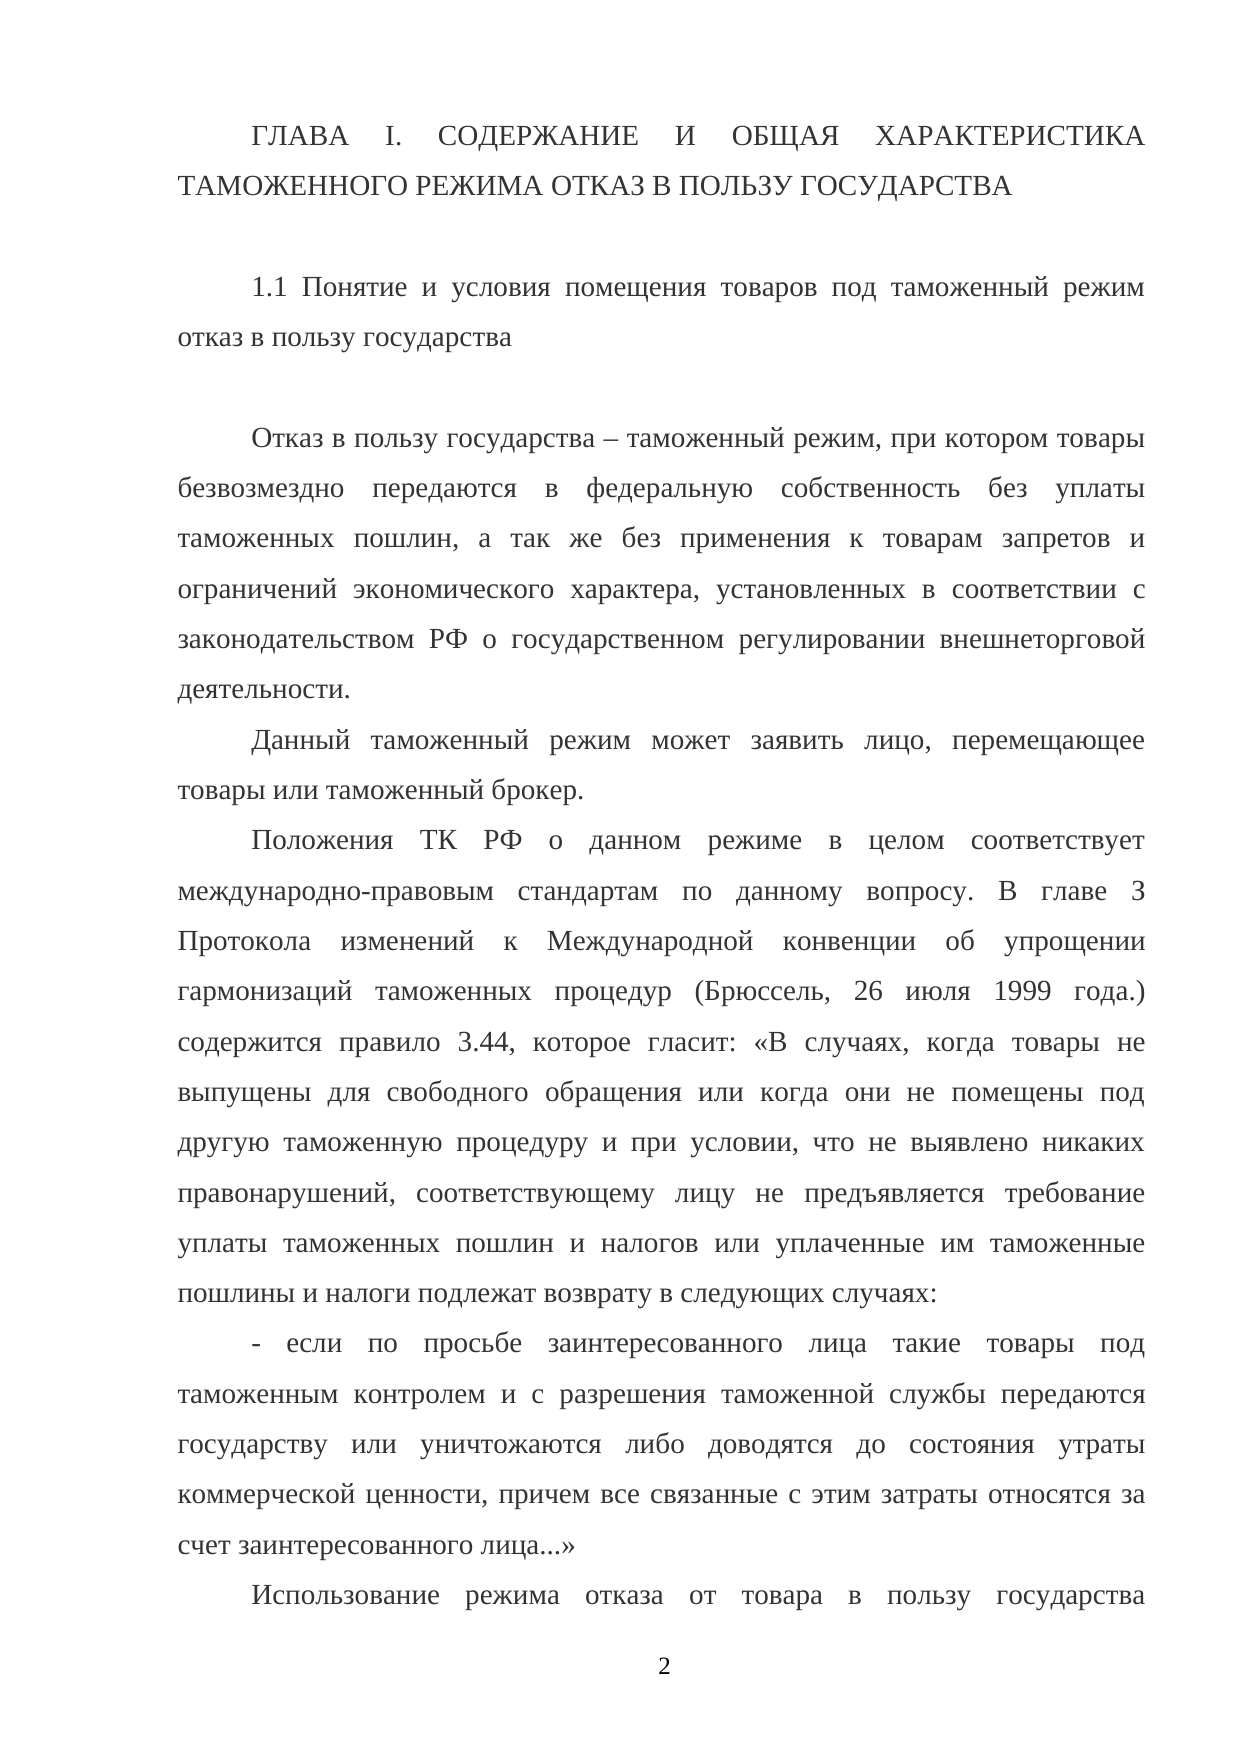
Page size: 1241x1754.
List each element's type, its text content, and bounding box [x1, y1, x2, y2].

text 1.1 Понятие и условия помещения товаров под таможенный режим отказ в пользу государства [177, 269, 1146, 353]
text Положения ТК РФ о данном режиме в целом соответствует международно-правовым стандартам по данному вопросу. В главе З Протокола изменений к Международной конвенции об упрощении гармонизаций таможенных процедур (Брюссель, 26 июля 1999 года.) содержится правило 3.44, которое гласит: «В случаях, когда товары не выпущены для свободного обращения или когда они не помещены под другую таможенную процедуру и при условии, что не выявлено никаких правонарушений, соответствующему лицу не предъявляется требование уплаты таможенных пошлин и налогов или уплаченные им таможенные пошлины и налоги подлежат возврату в следующих случаях: [177, 822, 1146, 1309]
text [177, 1577, 1146, 1611]
text Данный таможенный режим может заявить лицо, перемещающее товары или таможенный брокер. [177, 722, 1146, 806]
text Отказ в пользу государства – таможенный режим, при котором товары безвозмездно передаются в федеральную собственность без уплаты таможенных пошлин, а так же без применения к товарам запретов и ограничений экономического характера, установленных в соответствии с законодательством РФ о государственном регулировании внешнеторговой деятельности. [177, 420, 1146, 705]
text - если по просьбе заинтересованного лица такие товары под таможенным контролем и с разрешения таможенной службы передаются государству или уничтожаются либо доводятся до состояния утраты коммерческой ценности, причем все связанные с этим затраты относятся за счет заинтересованного лица...» [177, 1326, 1146, 1560]
text ГЛАВА I. СОДЕРЖАНИЕ И ОБЩАЯ ХАРАКТЕРИСТИКА ТАМОЖЕННОГО РЕЖИМА ОТКАЗ В ПОЛЬЗУ ГОСУДАРСТВА [177, 118, 1146, 202]
